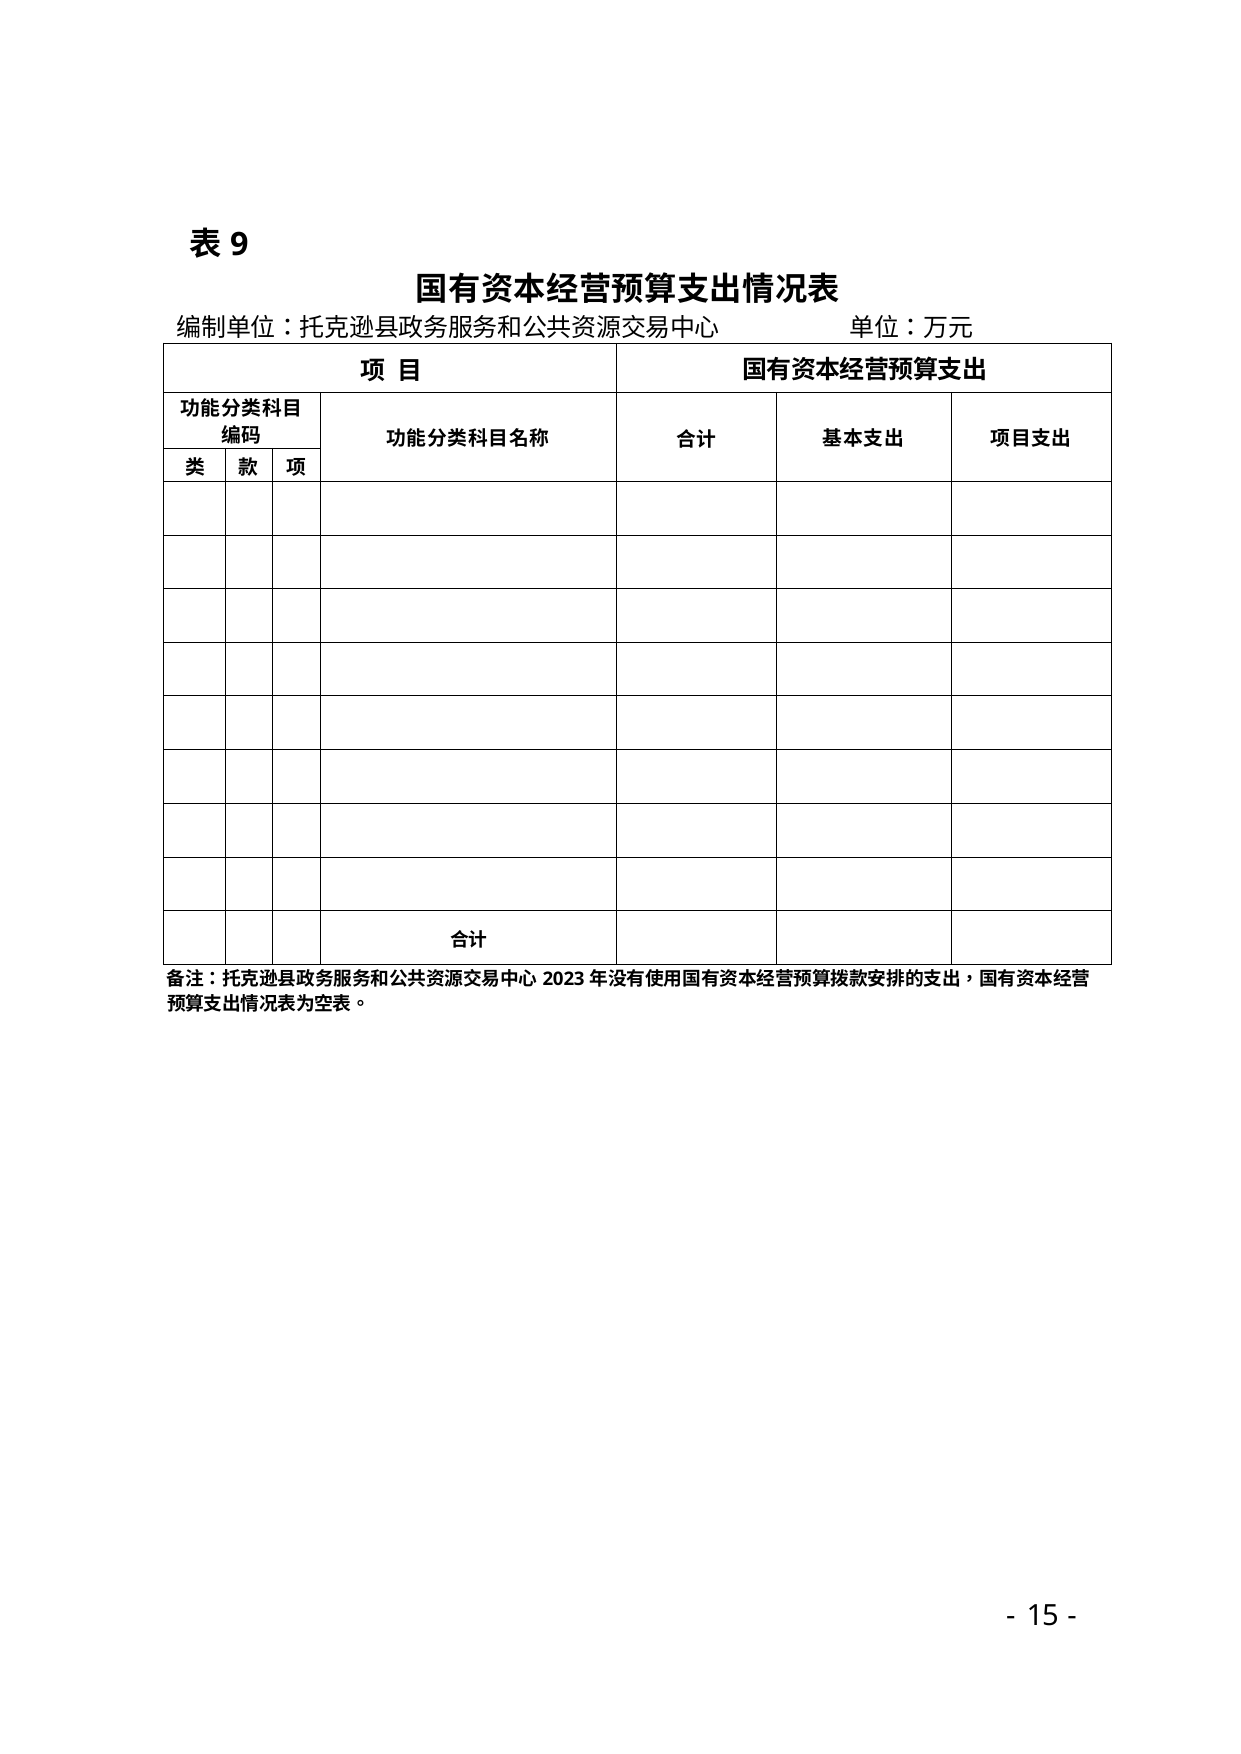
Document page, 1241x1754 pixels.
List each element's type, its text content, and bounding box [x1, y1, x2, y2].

text 备注：托克逊县政务服务和公共资源交易中心 2023 年没有使用国有资本经营预算拨款安排的支出，国有资本经营 [166, 967, 1112, 990]
table_cell [164, 589, 225, 642]
table_cell [226, 804, 272, 856]
table_cell [777, 589, 951, 642]
table_cell [321, 804, 616, 856]
table_cell 功能分类科目名称 [321, 393, 616, 481]
table_cell 合计 [321, 911, 616, 964]
table_cell 款 [226, 449, 272, 481]
table_header 国有资本经营预算支出 [617, 344, 1111, 392]
text 预算支出情况表为空表。 [167, 992, 1112, 1015]
table_cell [273, 804, 320, 856]
table_cell [164, 643, 225, 695]
table_cell [952, 696, 1111, 749]
table_header 项 目 [164, 344, 616, 392]
table_cell [617, 589, 776, 642]
table_cell [777, 696, 951, 749]
table_cell [952, 858, 1111, 910]
table_cell [777, 482, 951, 535]
table_cell [273, 536, 320, 588]
table_cell [952, 482, 1111, 535]
table_cell [226, 643, 272, 695]
table_cell [226, 696, 272, 749]
table_cell [226, 482, 272, 535]
table_cell 类 [164, 449, 225, 481]
table_cell [617, 750, 776, 803]
table_cell [321, 750, 616, 803]
table_cell [952, 589, 1111, 642]
table_cell [952, 750, 1111, 803]
table_cell [321, 858, 616, 910]
table_cell [952, 536, 1111, 588]
table_cell [226, 536, 272, 588]
table_cell [617, 804, 776, 856]
table_cell [777, 804, 951, 856]
table_cell [617, 696, 776, 749]
table_cell [164, 804, 225, 856]
table_cell [321, 696, 616, 749]
table_cell [321, 536, 616, 588]
table_cell [321, 482, 616, 535]
table_cell [273, 482, 320, 535]
text 国有资本经营预算支出情况表 [416, 268, 1112, 308]
table_cell [952, 643, 1111, 695]
table_cell [952, 804, 1111, 856]
table_cell [777, 750, 951, 803]
table_cell [777, 911, 951, 964]
table_cell [164, 536, 225, 588]
table_cell 项 [273, 449, 320, 481]
table_cell [226, 858, 272, 910]
table_cell [164, 911, 225, 964]
table_cell [273, 589, 320, 642]
table_cell [226, 911, 272, 964]
table_cell [273, 643, 320, 695]
table_cell [273, 858, 320, 910]
table_cell [273, 750, 320, 803]
text 表 9 [189, 223, 1112, 264]
text 编制单位：托克逊县政务服务和公共资源交易中心 单位：万元 [176, 312, 1112, 342]
table_cell [777, 643, 951, 695]
table_cell [164, 750, 225, 803]
table_cell [321, 643, 616, 695]
table_cell 基本支出 [777, 393, 951, 481]
table_cell [273, 911, 320, 964]
table_cell [164, 858, 225, 910]
table_cell 合计 [617, 393, 776, 481]
table_cell [952, 911, 1111, 964]
table_cell [321, 589, 616, 642]
table_cell [617, 643, 776, 695]
table_cell [617, 858, 776, 910]
table_cell [617, 911, 776, 964]
table_cell [226, 589, 272, 642]
table_cell [617, 536, 776, 588]
table_cell [273, 696, 320, 749]
table_cell [617, 482, 776, 535]
table_cell [777, 536, 951, 588]
table_cell [777, 858, 951, 910]
table_cell 功能分类科目 编码 [164, 393, 320, 448]
table_cell [226, 750, 272, 803]
table_cell 项目支出 [952, 393, 1111, 481]
table_cell [164, 696, 225, 749]
table_cell [164, 482, 225, 535]
